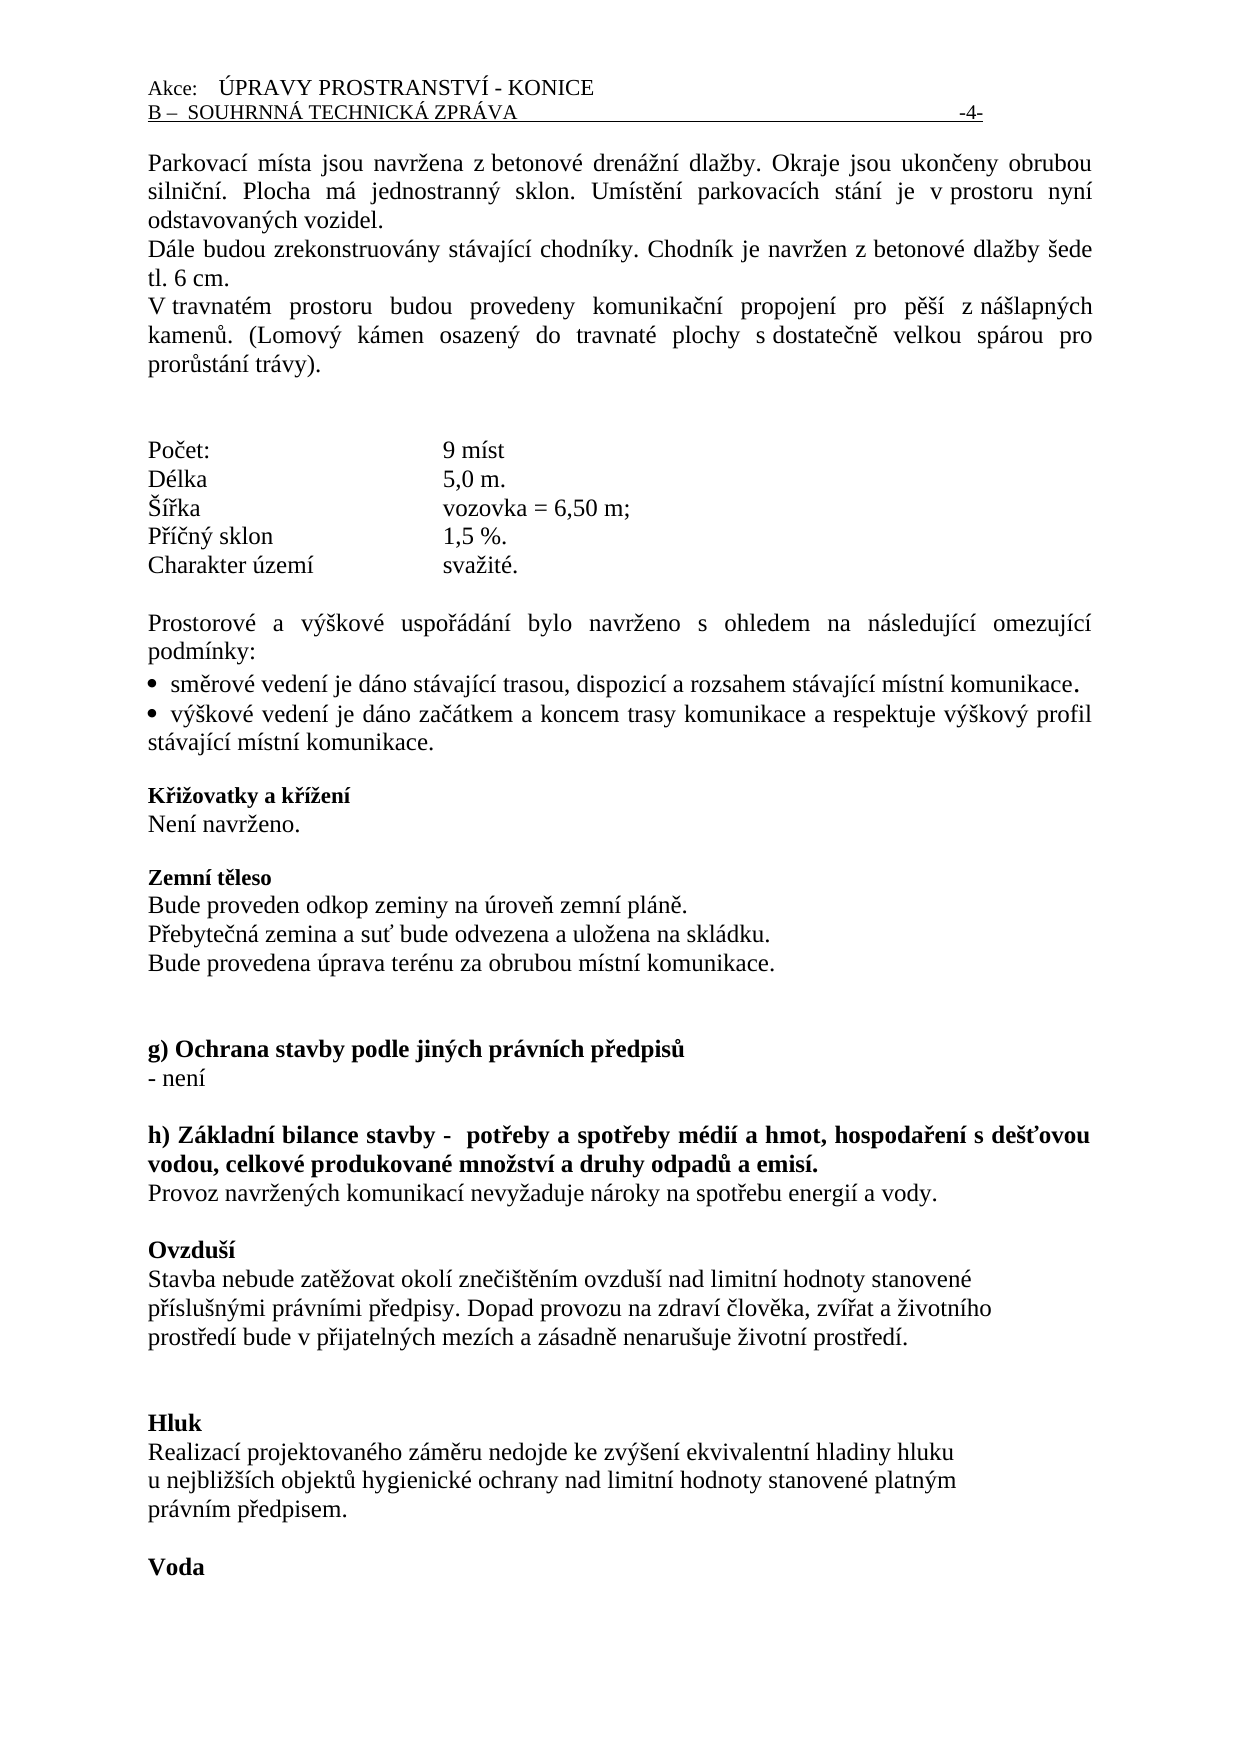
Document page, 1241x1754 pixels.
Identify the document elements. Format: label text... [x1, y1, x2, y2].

text směrové vedení je dáno stávající trasou, dispozicí a rozsahem stávající místní komunikace. [148, 665, 1093, 699]
text Šířka vozovka = 6,50 m; [148, 493, 1093, 521]
text g) Ochrana stavby podle jiných právních předpisů [148, 1034, 1093, 1063]
text - není [148, 1063, 1093, 1092]
text prostředí bude v přijatelných mezích a zásadně nenarušuje životní prostředí. [148, 1322, 1093, 1350]
text Křižovatky a křížení [148, 782, 1093, 809]
text h) Základní bilance stavby - potřeby a spotřeby médií a hmot, hospodaření s dešťovou vodou, celkové produkované množství a druhy odpadů a emisí. [148, 1120, 1093, 1178]
text Příčný sklon 1,5 %. [148, 521, 1093, 550]
text V travnatém prostoru budou provedeny komunikační propojení pro pěší z nášlapných kamenů. (Lomový kámen osazený do travnaté plochy s dostatečně velkou spárou pro prorůstání trávy). [148, 291, 1093, 378]
text Bude proveden odkop zeminy na úroveň zemní pláně. [148, 890, 1093, 919]
text Charakter území svažité. [148, 550, 1093, 579]
text Stavba nebude zatěžovat okolí znečištěním ovzduší nad limitní hodnoty stanovené [148, 1264, 1093, 1293]
text Ovzduší [148, 1235, 1093, 1264]
text Není navrženo. [148, 809, 1093, 838]
text Parkovací místa jsou navržena z betonové drenážní dlažby. Okraje jsou ukončeny obrubou silniční. Plocha má jednostranný sklon. Umístění parkovacích stání je v prostoru nyní odstavovaných vozidel. [148, 148, 1093, 234]
text Realizací projektovaného záměru nedojde ke zvýšení ekvivalentní hladiny hluku [148, 1437, 1093, 1465]
text příslušnými právními předpisy. Dopad provozu na zdraví člověka, zvířat a životního [148, 1293, 1093, 1322]
text právním předpisem. [148, 1494, 1093, 1523]
text Přebytečná zemina a suť bude odvezena a uložena na skládku. [148, 919, 1093, 948]
text Voda [148, 1552, 1093, 1580]
text Počet: 9 míst [148, 435, 1093, 464]
text Prostorové a výškové uspořádání bylo navrženo s ohledem na následující omezující podmínky: [148, 608, 1093, 665]
text Provoz navržených komunikací nevyžaduje nároky na spotřebu energií a vody. [148, 1178, 1093, 1207]
text Bude provedena úprava terénu za obrubou místní komunikace. [148, 948, 1093, 977]
text Zemní těleso [148, 864, 1093, 890]
text Délka 5,0 m. [148, 464, 1093, 493]
text Hluk [148, 1408, 1093, 1437]
text u nejbližších objektů hygienické ochrany nad limitní hodnoty stanovené platným [148, 1465, 1093, 1494]
text Dále budou zrekonstruovány stávající chodníky. Chodník je navržen z betonové dlažby šede tl. 6 cm. [148, 234, 1093, 291]
text výškové vedení je dáno začátkem a koncem trasy komunikace a respektuje výškový profil stávající místní komunikace. [148, 699, 1093, 756]
